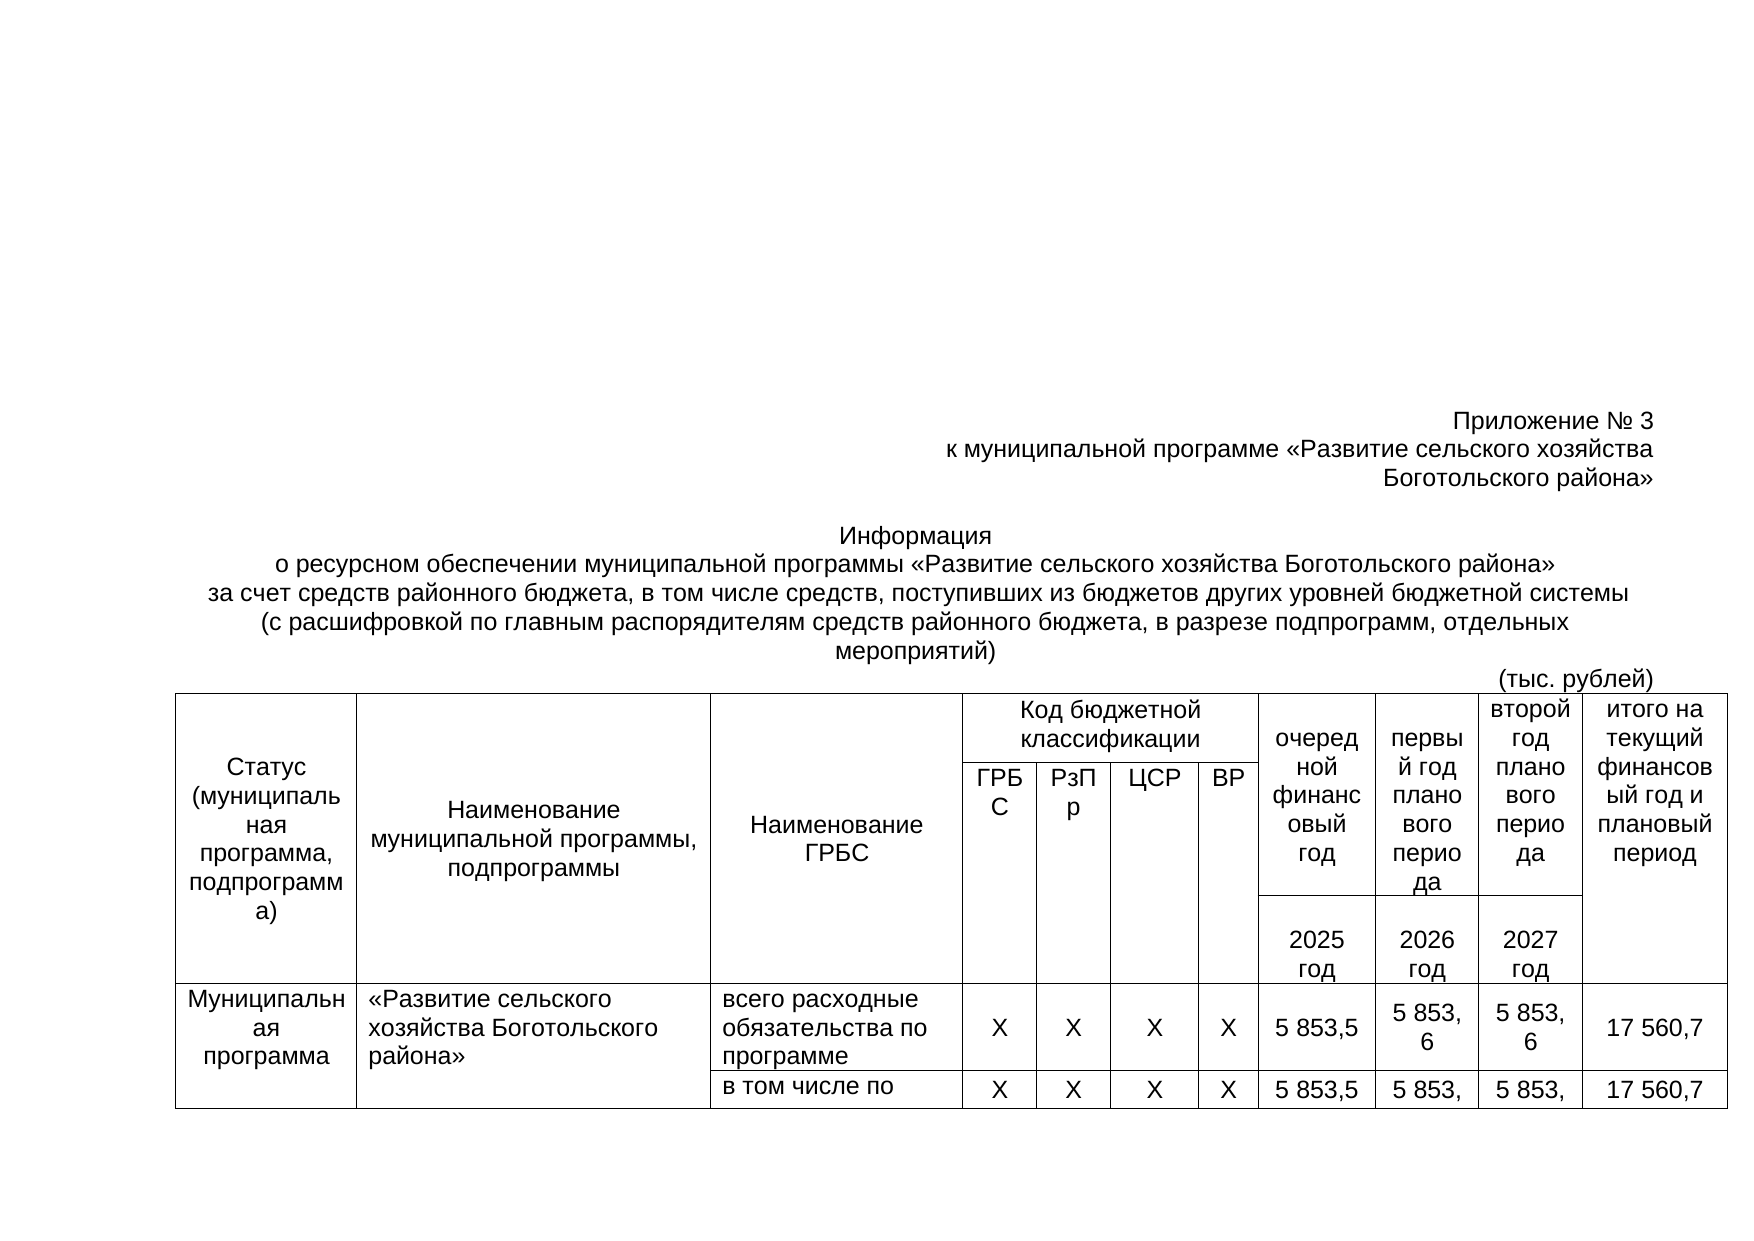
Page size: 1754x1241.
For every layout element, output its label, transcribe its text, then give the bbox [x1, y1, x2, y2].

table_cell 5 853,6 [1376, 1071, 1478, 1107]
table_header Наименование ГРБС [711, 694, 962, 983]
table_header итого на текущий финансовый год и плановый период [1583, 694, 1727, 983]
table_header Статус (муниципальная программа, подпрограмма) [176, 694, 356, 983]
text к муниципальной программе «Развитие сельского хозяйства [177, 434, 1654, 463]
table_cell 5 853,6 [1376, 984, 1478, 1070]
table_cell 2027 год [1479, 896, 1582, 983]
table_cell ВР [1199, 763, 1258, 983]
table_cell Х [963, 1071, 1036, 1107]
text Боготольского района» [177, 463, 1654, 492]
table_cell Х [963, 984, 1036, 1070]
table_cell 5 853,5 [1259, 1071, 1375, 1107]
table_cell 5 853,5 [1259, 984, 1375, 1070]
table_cell Х [1111, 1071, 1198, 1107]
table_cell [711, 1071, 962, 1107]
table_header очередной финансовый год [1259, 694, 1375, 895]
table_cell Х [1199, 1071, 1258, 1107]
table_cell «Развитие сельского хозяйства Боготольского района» [357, 984, 710, 1107]
table_cell 17 560,7 [1583, 984, 1727, 1070]
table_header второй год планового периода [1479, 694, 1582, 895]
table_cell ЦСР [1111, 763, 1198, 983]
table_cell 2025 год [1259, 896, 1375, 983]
table_cell Муниципальная программа [176, 984, 356, 1107]
table_header Наименование муниципальной программы, подпрограммы [357, 694, 710, 983]
table_cell 17 560,7 [1583, 1071, 1727, 1107]
text (с расшифровкой по главным распорядителям средств районного бюджета, в разрезе подпрограмм, отдельных мероприятий) [177, 607, 1654, 664]
text Информация [177, 521, 1654, 549]
text (тыс. рублей) [177, 664, 1654, 693]
table_header Код бюджетной классификации [963, 694, 1258, 762]
table_cell всего расходные обязательства по программе [711, 984, 962, 1070]
text о ресурсном обеспечении муниципальной программы «Развитие сельского хозяйства Боготольского района» [177, 549, 1654, 578]
table_cell 2026 год [1376, 896, 1478, 983]
table_cell РзПр [1037, 763, 1110, 983]
table_cell 5 853,6 [1479, 1071, 1582, 1107]
table_cell Х [1037, 1071, 1110, 1107]
table_cell Х [1111, 984, 1198, 1070]
table_header первый год планового периода [1376, 694, 1478, 895]
table_cell ГРБС [963, 763, 1036, 983]
text за счет средств районного бюджета, в том числе средств, поступивших из бюджетов других уровней бюджетной системы [177, 578, 1654, 607]
table_cell Х [1037, 984, 1110, 1070]
table_cell Х [1199, 984, 1258, 1070]
table_cell 5 853,6 [1479, 984, 1582, 1070]
text Приложение № 3 [1058, 406, 1654, 434]
